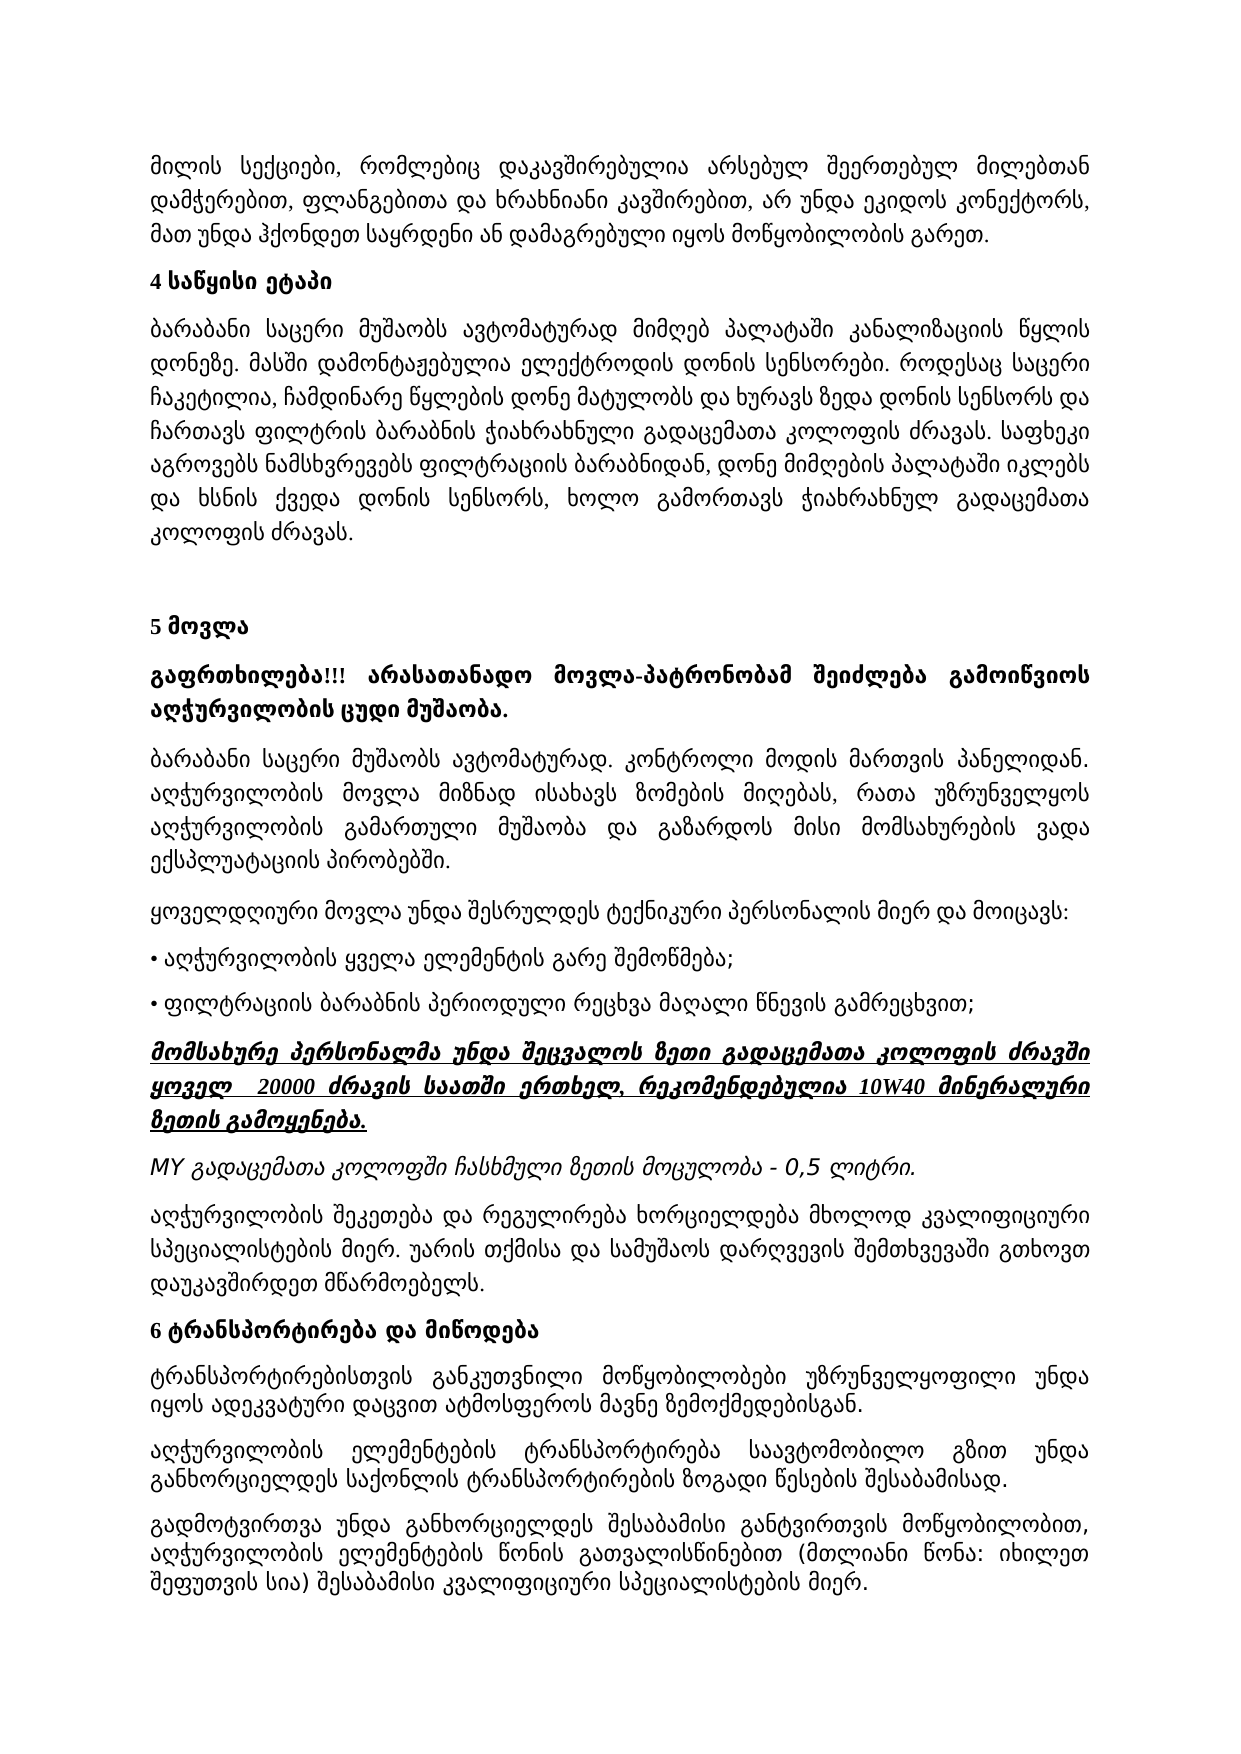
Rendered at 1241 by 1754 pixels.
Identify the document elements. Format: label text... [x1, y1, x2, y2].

text ყოველდღიური მოვლა უნდა შესრულდეს ტექნიკური პერსონალის მიერ და მოიცავს: [150, 894, 1090, 926]
text აღჭურვილობის შეკეთება და რეგულირება ხორციელდება მხოლოდ კვალიფიციური სპეციალისტების მიერ. უარის თქმისა და სამუშაოს დარღვევის შემთხვევაში გთხოვთ დაუკავშირდეთ მწარმოებელს. [150, 1199, 1090, 1298]
text აღჭურვილობის ელემენტების ტრანსპორტირება საავტომობილო გზით უნდა განხორციელდეს საქონლის ტრანსპორტირების ზოგადი წესების შესაბამისად. [150, 1437, 1090, 1492]
text MY გადაცემათა კოლოფში ჩასხმული ზეთის მოცულობა - 0,5 ლიტრი. [150, 1154, 1090, 1181]
text • ფილტრაციის ბარაბნის პერიოდული რეცხვა მაღალი წნევის გამრეცხვით; [150, 991, 1090, 1017]
text ბარაბანი საცერი მუშაობს ავტომატურად. კონტროლი მოდის მართვის პანელიდან. აღჭურვილობის მოვლა მიზნად ისახავს ზომების მიღებას, რათა უზრუნველყოს აღჭურვილობის გამართული მუშაობა და გაზარდოს მისი მომსახურების ვადა ექსპლუატაციის პირობებში. [150, 743, 1090, 875]
text მომსახურე პერსონალმა უნდა შეცვალოს ზეთი გადაცემათა კოლოფის ძრავში ყოველ 20000 ძრავის საათში ერთხელ, რეკომენდებულია 10W40 მინერალური ზეთის გამოყენება. [150, 1064, 1090, 1096]
text მომსახურე პერსონალმა უნდა შეცვალოს ზეთი გადაცემათა კოლოფის ძრავში ყოველ 20000 ძრავის საათში ერთხელ, რეკომენდებულია 10W40 მინერალური ზეთის გამოყენება. [150, 1097, 1090, 1135]
text გაფრთხილება!!! არასათანადო მოვლა-პატრონობამ შეიძლება გამოიწვიოს აღჭურვილობის ცუდი მუშაობა. [150, 659, 1090, 724]
text ბარაბანი საცერი მუშაობს ავტომატურად მიმღებ პალატაში კანალიზაციის წყლის დონეზე. მასში დამონტაჟებულია ელექტროდის დონის სენსორები. როდესაც საცერი ჩაკეტილია, ჩამდინარე წყლების დონე მატულობს და ხურავს ზედა დონის სენსორს და ჩართავს ფილტრის ბარაბნის ჭიახრახნული გადაცემათა კოლოფის ძრავას. საფხეკი აგროვებს ნამსხვრევებს ფილტრაციის ბარაბნიდან, დონე მიმღების პალატაში იკლებს და ხსნის ქვედა დონის სენსორს, ხოლო გამორთავს ჭიახრახნულ გადაცემათა კოლოფის ძრავას. [150, 313, 1090, 547]
text ტრანსპორტირებისთვის განკუთვნილი მოწყობილობები უზრუნველყოფილი უნდა იყოს ადეკვატური დაცვით ატმოსფეროს მავნე ზემოქმედებისგან. [150, 1363, 1090, 1418]
text 5 მოვლა [150, 613, 1090, 640]
text გადმოტვირთვა უნდა განხორციელდეს შესაბამისი განტვირთვის მოწყობილობით, აღჭურვილობის ელემენტების წონის გათვალისწინებით (მთლიანი წონა: იხილეთ შეფუთვის სია) შესაბამისი კვალიფიციური სპეციალისტების მიერ. [150, 1511, 1090, 1595]
text 4 საწყისი ეტაპი [150, 268, 1090, 295]
text 6 ტრანსპორტირება და მიწოდება [150, 1317, 1090, 1344]
text მილის სექციები, რომლებიც დაკავშირებულია არსებულ შეერთებულ მილებთან დამჭერებით, ფლანგებითა და ხრახნიანი კავშირებით, არ უნდა ეკიდოს კონექტორს, მათ უნდა ჰქონდეთ საყრდენი ან დამაგრებული იყოს მოწყობილობის გარეთ. [150, 150, 1090, 249]
text მომსახურე პერსონალმა უნდა შეცვალოს ზეთი გადაცემათა კოლოფის ძრავში ყოველ 20000 ძრავის საათში ერთხელ, რეკომენდებულია 10W40 მინერალური ზეთის გამოყენება. [150, 1036, 1090, 1063]
text • აღჭურვილობის ყველა ელემენტის გარე შემოწმება; [150, 945, 1090, 972]
